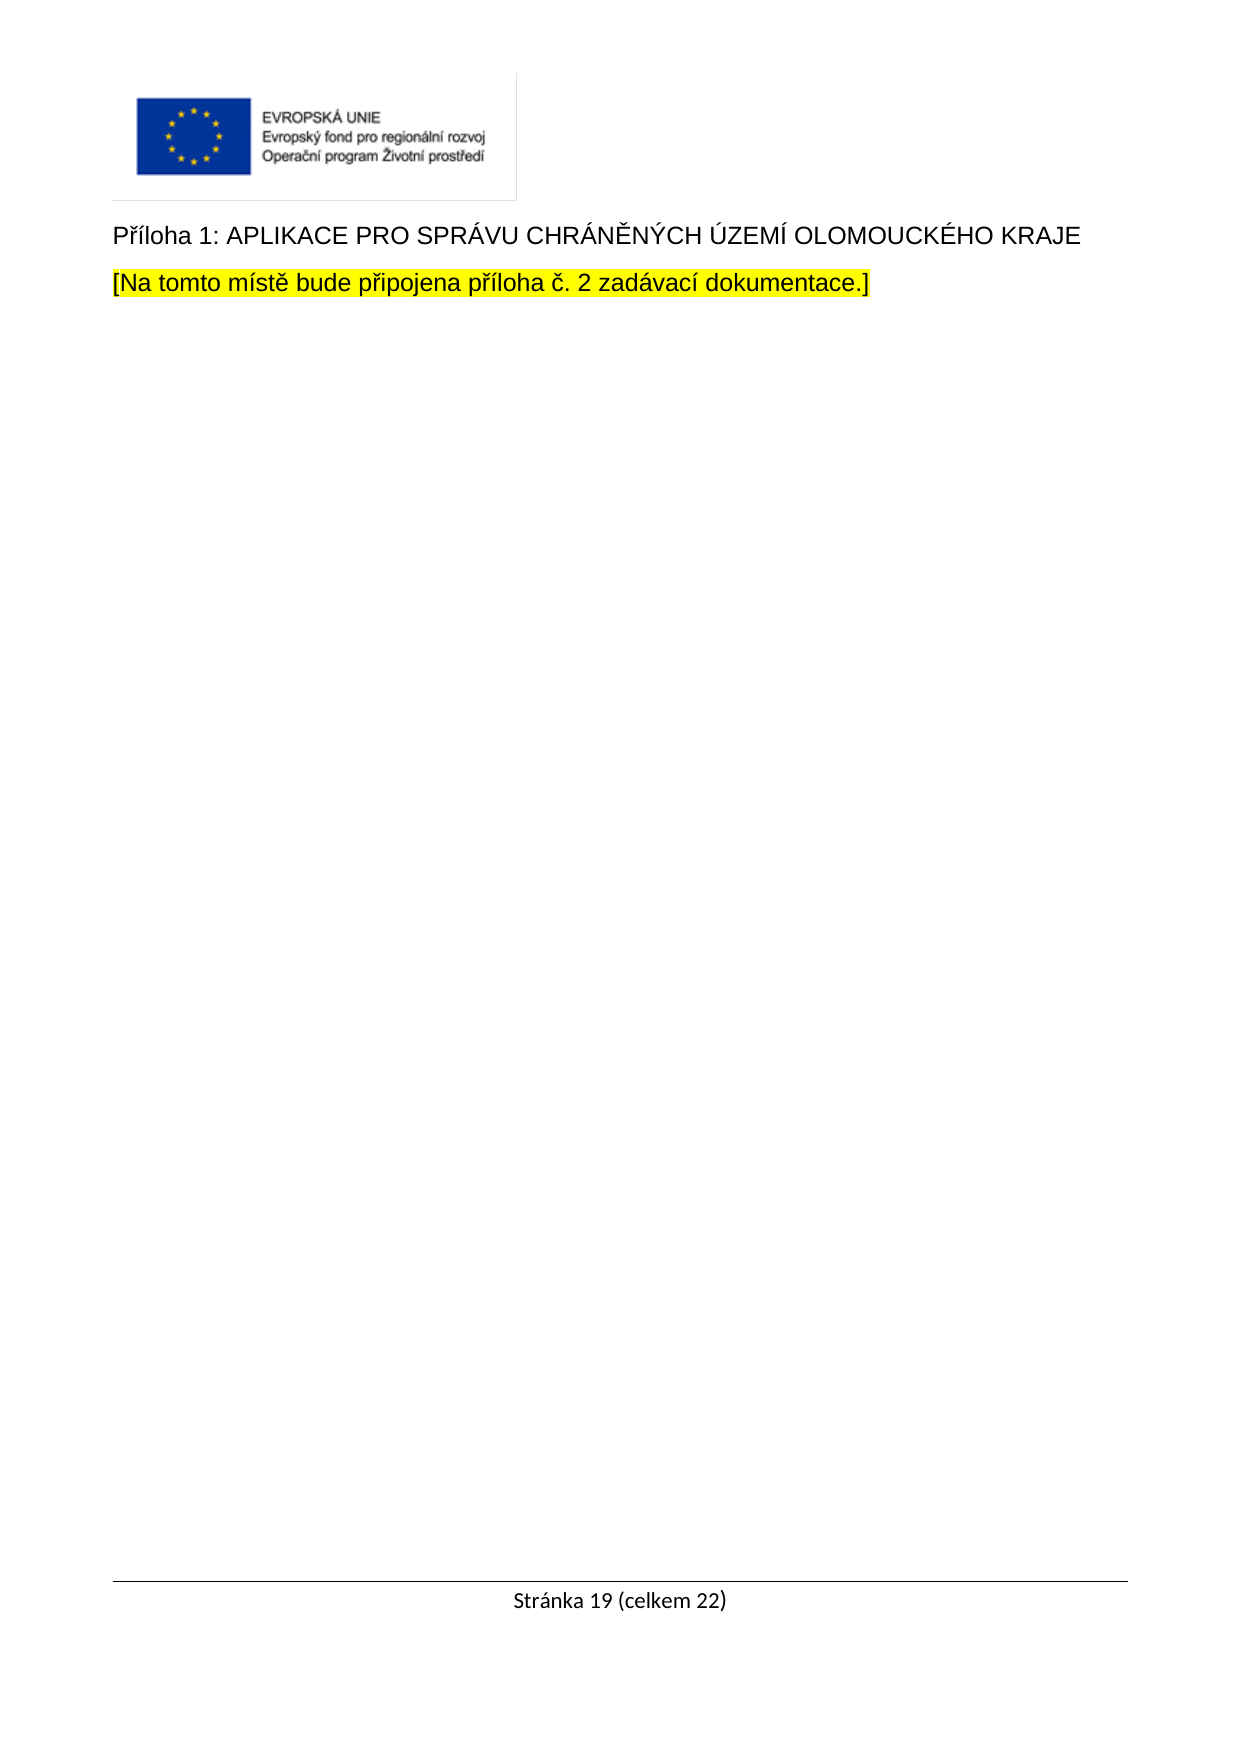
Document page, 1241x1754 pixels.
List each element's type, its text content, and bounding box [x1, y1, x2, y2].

text Příloha 1: APLIKACE PRO SPRÁVU CHRÁNĚNÝCH ÚZEMÍ OLOMOUCKÉHO KRAJE [112, 221, 1128, 249]
text [Na tomto místě bude připojena příloha č. 2 zadávací dokumentace.] [112, 268, 1128, 297]
picture [112, 73, 518, 202]
